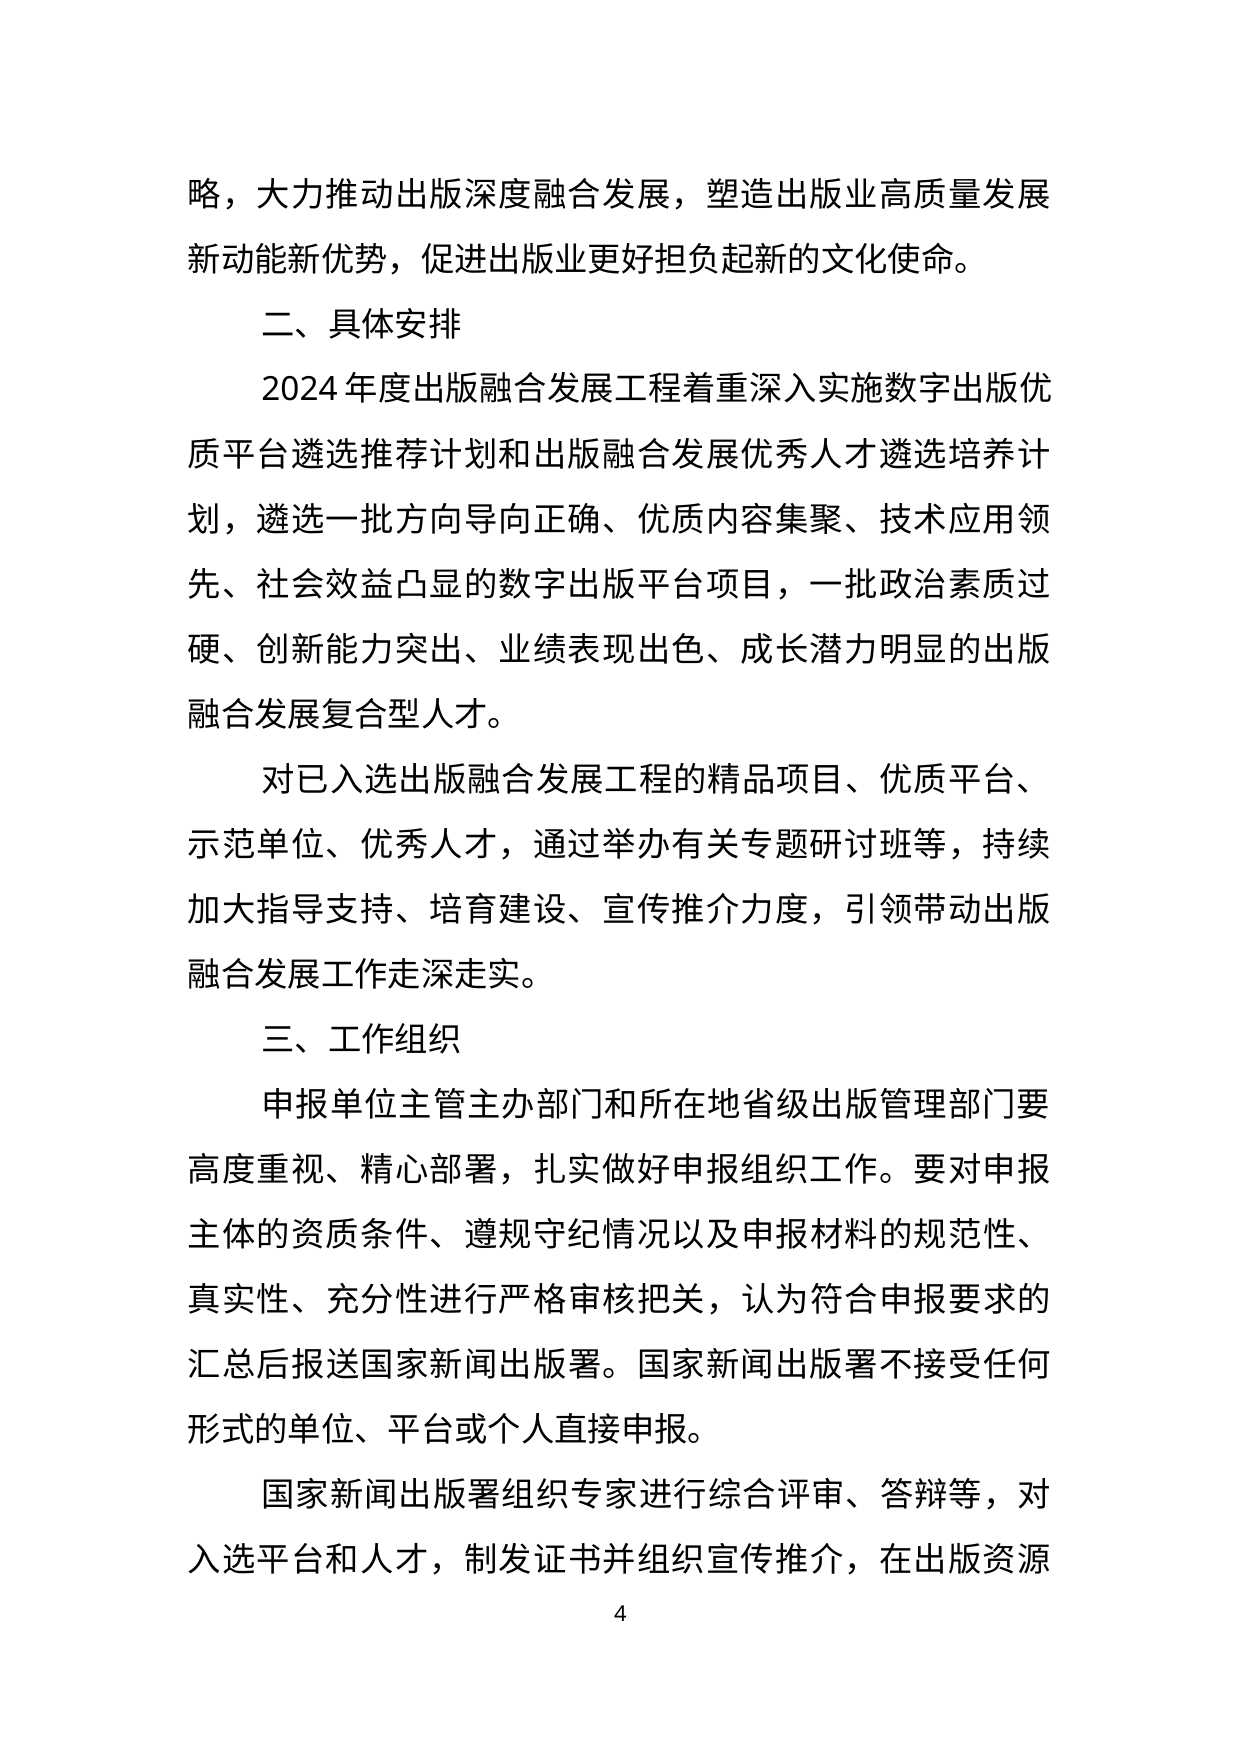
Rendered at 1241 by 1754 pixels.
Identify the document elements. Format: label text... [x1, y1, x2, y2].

text 三、工作组织 [187, 1004, 1053, 1069]
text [187, 1459, 1053, 1589]
text 二、具体安排 [187, 289, 1053, 354]
text 2024年度出版融合发展工程着重深入实施数字出版优质平台遴选推荐计划和出版融合发展优秀人才遴选培养计划，遴选一批方向导向正确、优质内容集聚、技术应用领先、社会效益凸显的数字出版平台项目，一批政治素质过硬、创新能力突出、业绩表现出色、成长潜力明显的出版融合发展复合型人才。 [187, 354, 1053, 744]
text 对已入选出版融合发展工程的精品项目、优质平台、示范单位、优秀人才，通过举办有关专题研讨班等，持续加大指导支持、培育建设、宣传推介力度，引领带动出版融合发展工作走深走实。 [187, 744, 1053, 1004]
text 申报单位主管主办部门和所在地省级出版管理部门要高度重视、精心部署，扎实做好申报组织工作。要对申报主体的资质条件、遵规守纪情况以及申报材料的规范性、真实性、充分性进行严格审核把关，认为符合申报要求的，汇总后报送国家新闻出版署。国家新闻出版署不接受任何形式的单位、平台或个人直接申报。 [187, 1069, 1053, 1459]
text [187, 159, 1053, 289]
